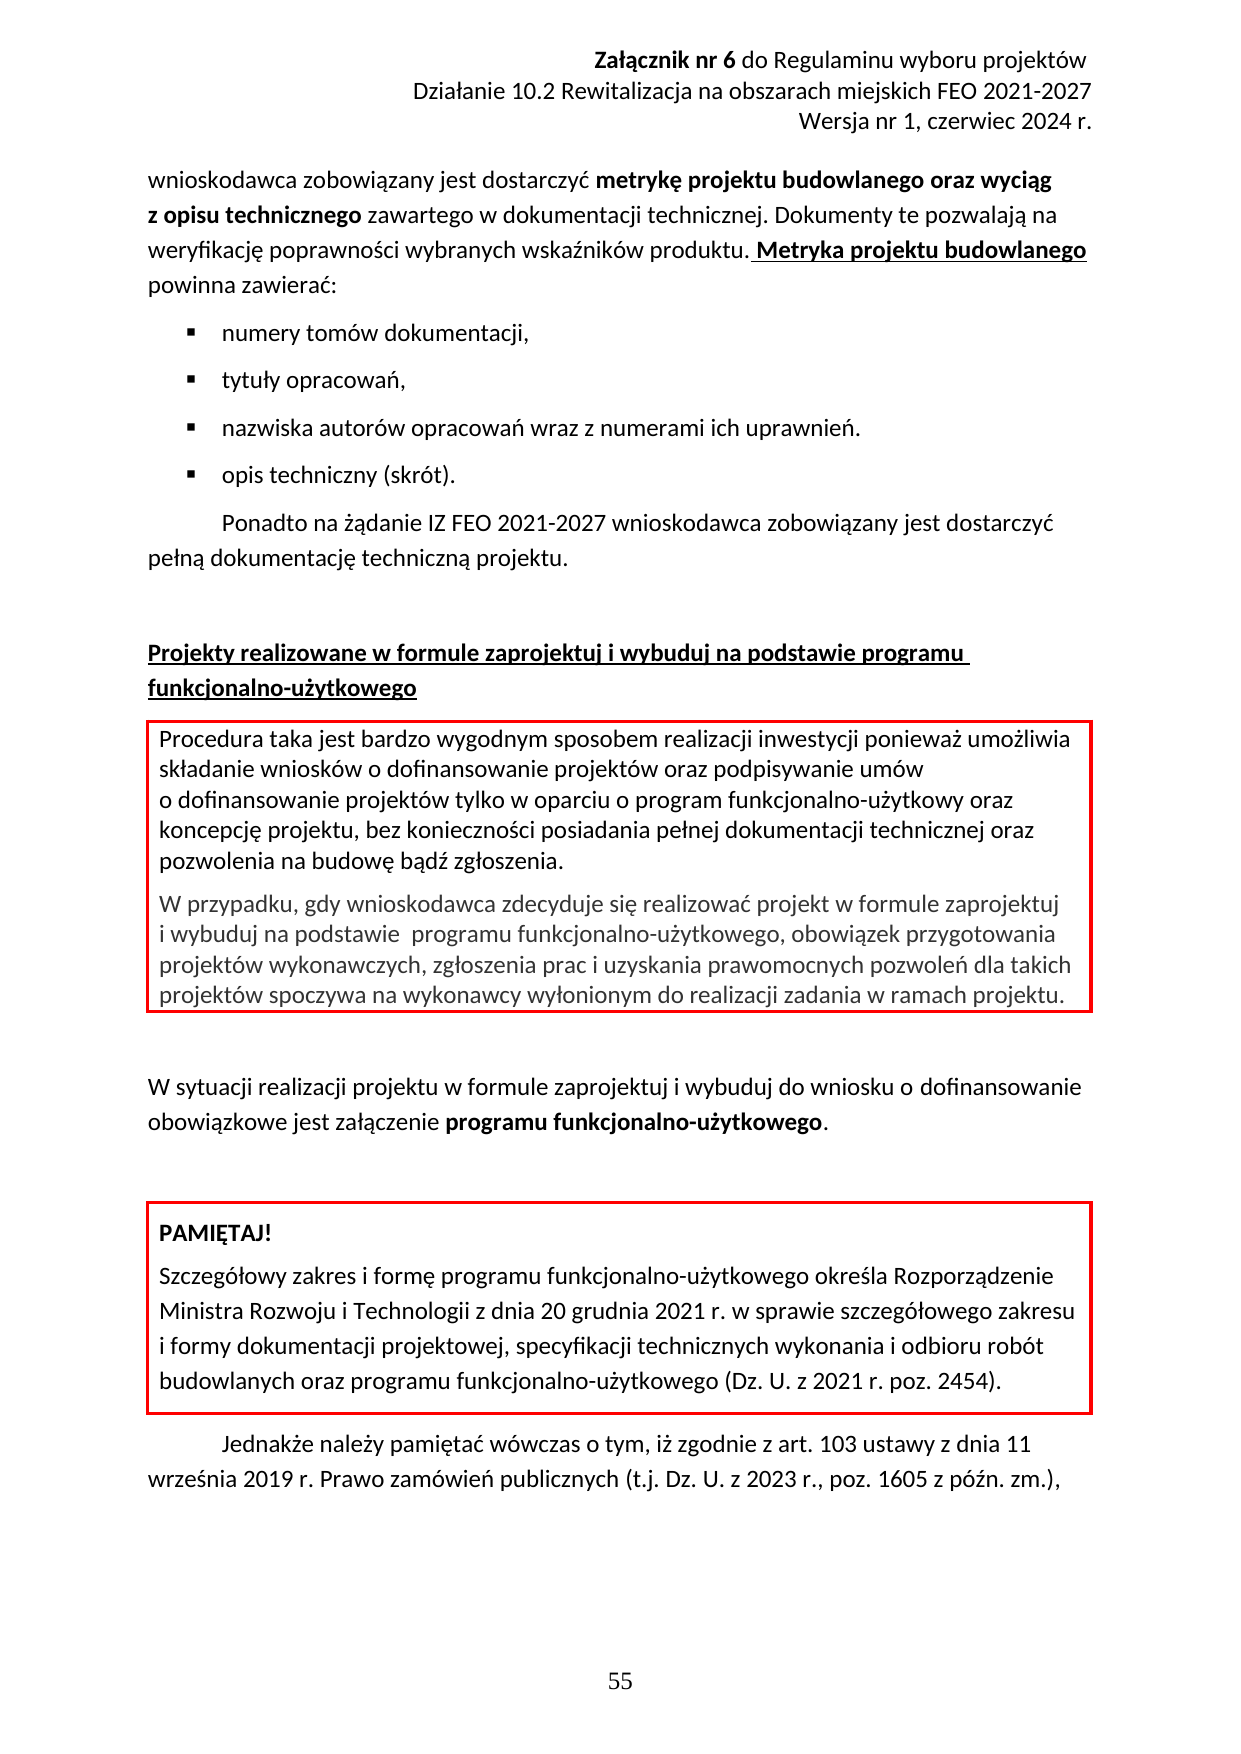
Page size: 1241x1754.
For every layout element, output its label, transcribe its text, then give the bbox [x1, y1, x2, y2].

table_header PAMIĘTAJ! Szczegółowy zakres i formę programu funkcjonalno-użytkowego określa Rozporządzenie Ministra Rozwoju i Technologii z dnia 20 grudnia 2021 r. w sprawie szczegółowego zakresu i formy dokumentacji projektowej, specyfikacji technicznych wykonania i odbioru robót budowlanych oraz programu funkcjonalno-użytkowego (Dz. U. z 2021 r. poz. 2454). [149, 1204, 1089, 1412]
list numery tomów dokumentacji, [185, 317, 1092, 348]
table_header Procedura taka jest bardzo wygodnym sposobem realizacji inwestycji ponieważ umożliwia składanie wniosków o dofinansowanie projektów oraz podpisywanie umów o dofinansowanie projektów tylko w oparciu o program funkcjonalno-użytkowy oraz koncepcję projektu, bez konieczności posiadania pełnej dokumentacji technicznej oraz pozwolenia na budowę bądź zgłoszenia. W przypadku, gdy wnioskodawca zdecyduje się realizować projekt w formule zaprojektuj i wybuduj na podstawie programu funkcjonalno-użytkowego, obowiązek przygotowania projektów wykonawczych, zgłoszenia prac i uzyskania prawomocnych pozwoleń dla takich projektów spoczywa na wykonawcy wyłonionym do realizacji zadania w ramach projektu. [149, 723, 1089, 1010]
list nazwiska autorów opracowań wraz z numerami ich uprawnień. [185, 412, 1092, 443]
text Ponadto na żądanie IZ FEO 2021-2027 wnioskodawca zobowiązany jest dostarczyć pełną dokumentację techniczną projektu. [148, 507, 1092, 573]
text W sytuacji realizacji projektu w formule zaprojektuj i wybuduj do wniosku o dofinansowanie obowiązkowe jest załączenie programu funkcjonalno-użytkowego. [148, 1071, 1092, 1137]
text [148, 1428, 1092, 1493]
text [148, 164, 1092, 300]
list tytuły opracowań, [185, 364, 1092, 395]
list opis techniczny (skrót). [185, 459, 1092, 490]
text Projekty realizowane w formule zaprojektuj i wybuduj na podstawie programu funkcjonalno-użytkowego [148, 637, 1092, 703]
